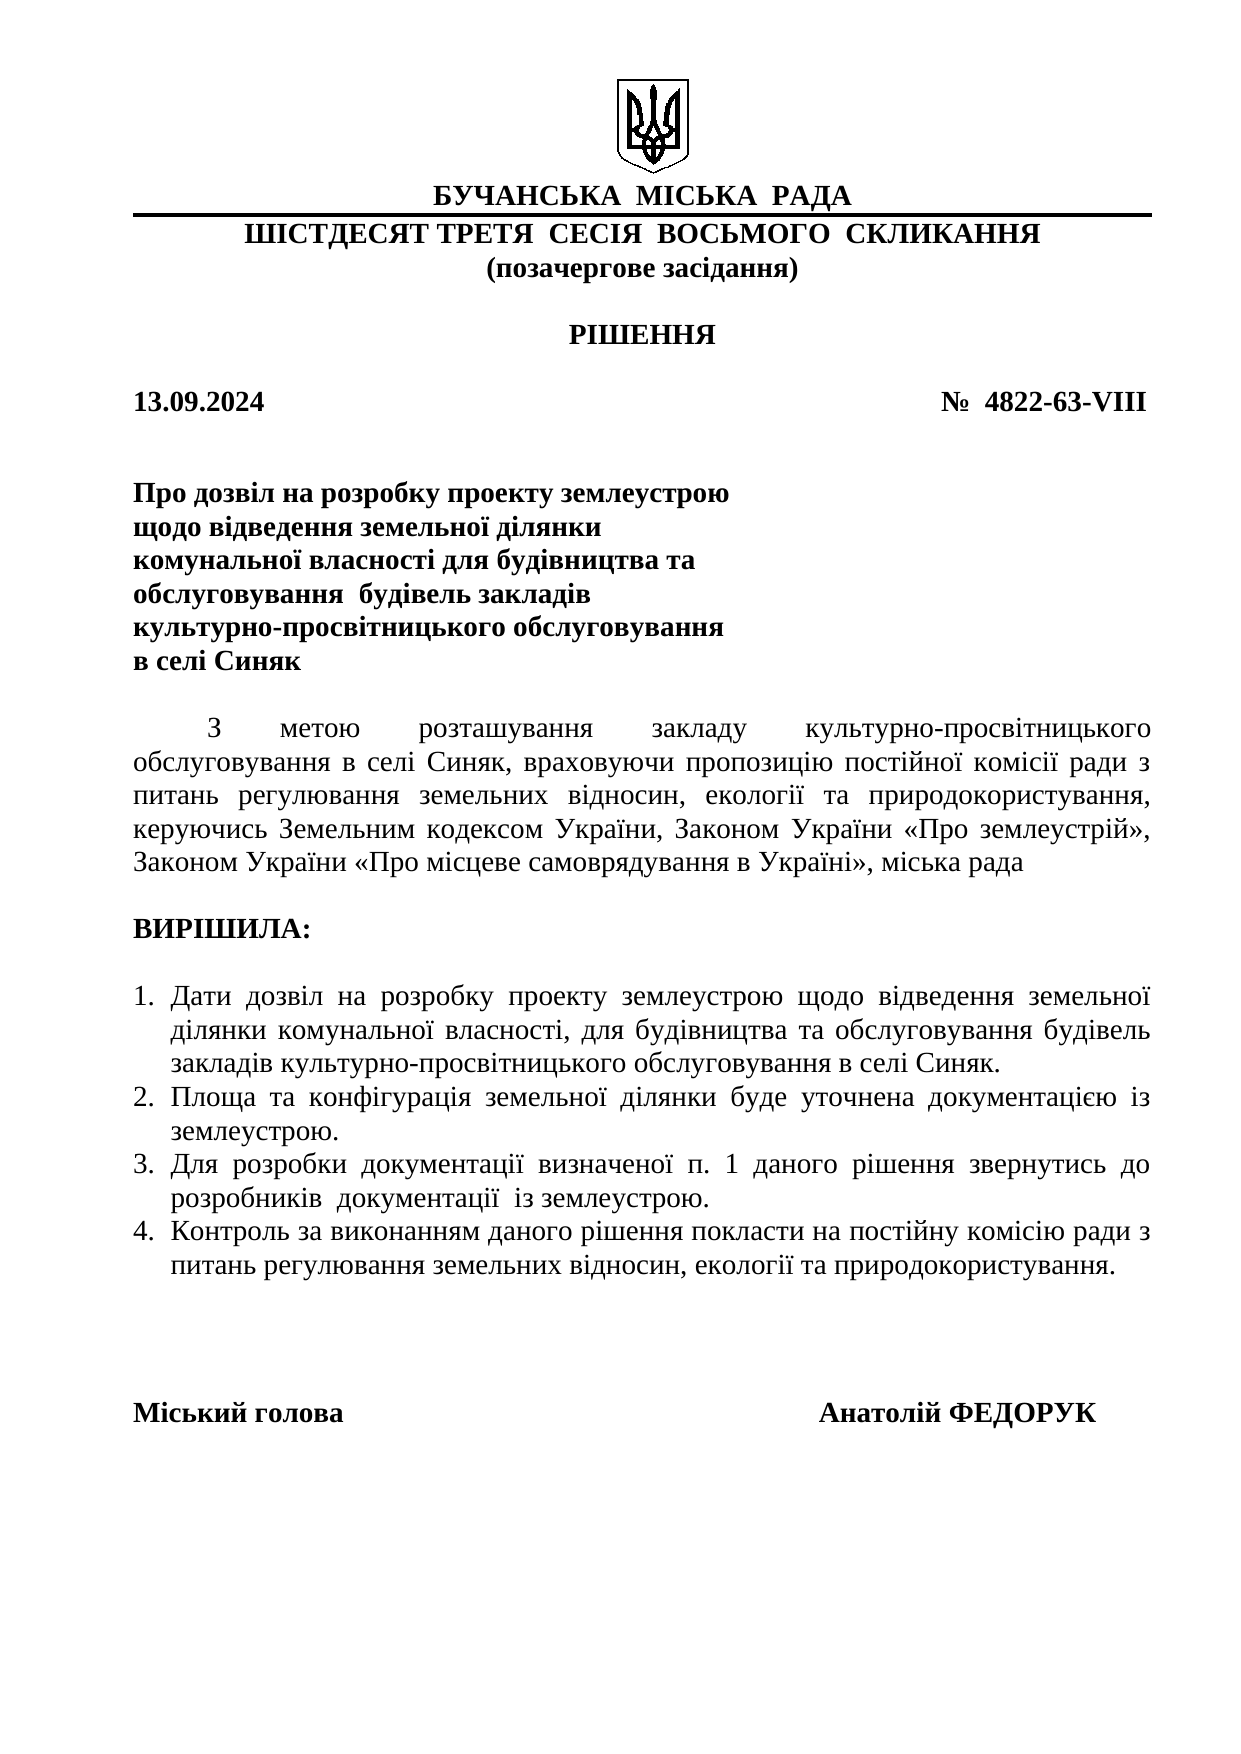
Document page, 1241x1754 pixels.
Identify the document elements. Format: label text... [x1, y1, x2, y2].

text (позачергове засідання) [133, 250, 1152, 284]
list Контроль за виконанням даного рішення покласти на постійну комісію ради з питань регулювання земельних відносин, екології та природокористування. [133, 1213, 1152, 1280]
text комунальної власності для будівництва та [133, 542, 1152, 576]
text Про дозвіл на розробку проекту землеустрою [133, 475, 1152, 509]
list Площа та конфігурація земельної ділянки буде уточнена документацією із землеустрою. [133, 1079, 1152, 1146]
list Дати дозвіл на розробку проекту землеустрою щодо відведення земельної ділянки комунальної власності, для будівництва та обслуговування будівель закладів культурно-просвітницького обслуговування в селі Синяк. [133, 978, 1152, 1079]
text в селі Синяк [133, 643, 1152, 677]
text З метою розташування закладу культурно-просвітницького обслуговування в селі Синяк, враховуючи пропозицію постійної комісії ради з питань регулювання земельних відносин, екології та природокористування, керуючись Земельним кодексом України, Законом України «Про землеустрій», Законом України «Про місцеве самоврядування в Україні», міська рада [133, 710, 1152, 878]
text ВИРІШИЛА: [133, 911, 1152, 945]
list Для розробки документації визначеної п. 1 даного рішення звернутись до розробників документації із землеустрою. [133, 1146, 1152, 1213]
text БУЧАНСЬКА МІСЬКА РАДА [133, 178, 1152, 213]
text культурно-просвітницького обслуговування [133, 609, 1152, 643]
text Міський голова Анатолій ФЕДОРУК [133, 1395, 1152, 1429]
text щодо відведення земельної ділянки [133, 509, 1152, 542]
text обслуговування будівель закладів [133, 576, 1152, 609]
text ШІСТДЕСЯТ ТРЕТЯ СЕСІЯ ВОСЬМОГО СКЛИКАННЯ [133, 217, 1152, 250]
text 13.09.2024 № 4822-63-VIІІ [133, 384, 1152, 418]
text РІШЕННЯ [133, 317, 1152, 351]
